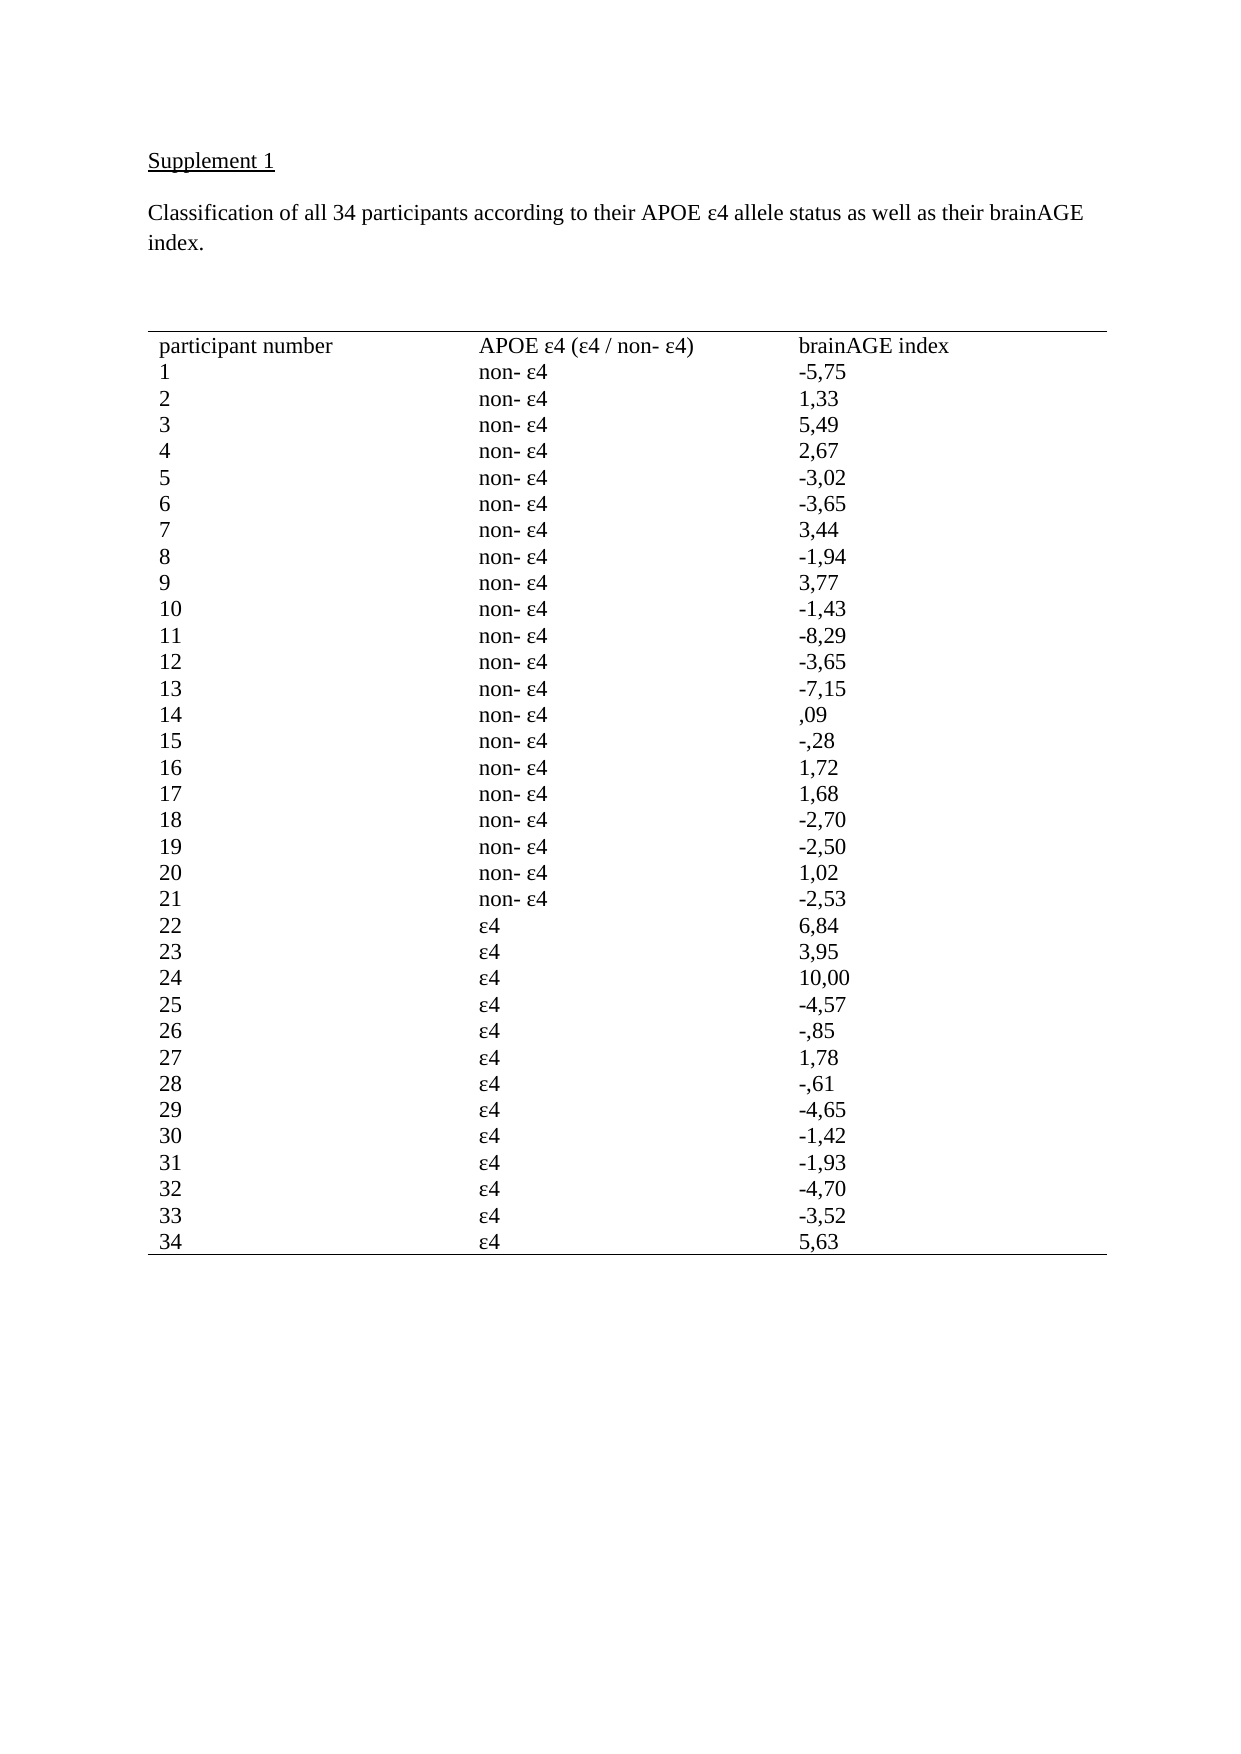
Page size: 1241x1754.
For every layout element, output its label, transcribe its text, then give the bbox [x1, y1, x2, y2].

table_cell 3,77 [787, 569, 1107, 596]
table_cell non- ε4 [468, 859, 787, 885]
table_cell non- ε4 [468, 543, 787, 569]
table_cell non- ε4 [468, 490, 787, 516]
table_cell ε4 [468, 912, 787, 938]
table_cell 34 [148, 1228, 467, 1254]
table_cell 5,49 [787, 411, 1107, 437]
table_cell ε4 [468, 938, 787, 964]
table_cell 1,02 [787, 859, 1107, 885]
table_cell 12 [148, 648, 467, 674]
table_cell ε4 [468, 1096, 787, 1123]
table_cell non- ε4 [468, 596, 787, 622]
table_cell -4,57 [787, 991, 1107, 1017]
table_cell non- ε4 [468, 516, 787, 543]
text Supplement 1 [148, 148, 1093, 174]
table_cell -1,43 [787, 596, 1107, 622]
table_cell ε4 [468, 1070, 787, 1096]
table_cell 3 [148, 411, 467, 437]
table_cell -3,02 [787, 464, 1107, 490]
table_cell 1,72 [787, 754, 1107, 780]
table_cell non- ε4 [468, 622, 787, 648]
table_cell 31 [148, 1149, 467, 1175]
table_cell ε4 [468, 1228, 787, 1254]
table_cell -5,75 [787, 358, 1107, 385]
table_cell -,61 [787, 1070, 1107, 1096]
table_cell 7 [148, 516, 467, 543]
table_cell -3,52 [787, 1202, 1107, 1228]
table_cell 14 [148, 701, 467, 727]
table_header participant number [148, 332, 467, 358]
table_cell 29 [148, 1096, 467, 1123]
table_cell -2,50 [787, 833, 1107, 859]
table_cell 10,00 [787, 965, 1107, 991]
table_cell 27 [148, 1044, 467, 1070]
table_cell 22 [148, 912, 467, 938]
table_cell 23 [148, 938, 467, 964]
table_cell -7,15 [787, 675, 1107, 701]
table_cell 3,95 [787, 938, 1107, 964]
table_cell 5 [148, 464, 467, 490]
table_cell ε4 [468, 1044, 787, 1070]
table_cell non- ε4 [468, 411, 787, 437]
table_cell -4,70 [787, 1175, 1107, 1202]
table_cell non- ε4 [468, 648, 787, 674]
table_cell 28 [148, 1070, 467, 1096]
table_cell non- ε4 [468, 464, 787, 490]
table_cell 11 [148, 622, 467, 648]
table_cell ε4 [468, 1202, 787, 1228]
table_cell non- ε4 [468, 780, 787, 806]
table_cell 3,44 [787, 516, 1107, 543]
table_cell non- ε4 [468, 675, 787, 701]
table_cell 6 [148, 490, 467, 516]
table_cell -,85 [787, 1017, 1107, 1043]
table_cell -4,65 [787, 1096, 1107, 1123]
table_cell 24 [148, 965, 467, 991]
table_header APOE ε4 (ε4 / non- ε4) [468, 332, 787, 358]
table_cell 25 [148, 991, 467, 1017]
table_cell ε4 [468, 1123, 787, 1149]
table_cell ε4 [468, 1017, 787, 1043]
table_cell non- ε4 [468, 385, 787, 411]
table_cell 15 [148, 727, 467, 754]
table_cell 21 [148, 885, 467, 912]
table_cell 1,68 [787, 780, 1107, 806]
table_cell 32 [148, 1175, 467, 1202]
table_cell ε4 [468, 991, 787, 1017]
table_cell -2,70 [787, 806, 1107, 833]
table_cell ε4 [468, 965, 787, 991]
table_cell 26 [148, 1017, 467, 1043]
table_cell non- ε4 [468, 701, 787, 727]
table_cell 33 [148, 1202, 467, 1228]
table_cell 20 [148, 859, 467, 885]
table_cell non- ε4 [468, 885, 787, 912]
table_cell -,28 [787, 727, 1107, 754]
table_cell 16 [148, 754, 467, 780]
table_cell -1,42 [787, 1123, 1107, 1149]
table_cell 5,63 [787, 1228, 1107, 1254]
table_cell 18 [148, 806, 467, 833]
table_cell 10 [148, 596, 467, 622]
table_cell 1,33 [787, 385, 1107, 411]
table_cell ε4 [468, 1149, 787, 1175]
table_cell 30 [148, 1123, 467, 1149]
table_cell 1 [148, 358, 467, 385]
table_cell non- ε4 [468, 358, 787, 385]
table_cell -3,65 [787, 648, 1107, 674]
table_cell ε4 [468, 1175, 787, 1202]
table_cell ,09 [787, 701, 1107, 727]
table_cell -8,29 [787, 622, 1107, 648]
table_cell -2,53 [787, 885, 1107, 912]
table_cell 1,78 [787, 1044, 1107, 1070]
table_cell 2,67 [787, 438, 1107, 464]
table_header brainAGE index [787, 332, 1107, 358]
table_cell 17 [148, 780, 467, 806]
table_cell 9 [148, 569, 467, 596]
table_cell non- ε4 [468, 806, 787, 833]
table_cell 13 [148, 675, 467, 701]
table_cell -3,65 [787, 490, 1107, 516]
table_cell -1,94 [787, 543, 1107, 569]
table_cell 8 [148, 543, 467, 569]
table_cell non- ε4 [468, 833, 787, 859]
table_cell non- ε4 [468, 754, 787, 780]
table_cell 4 [148, 438, 467, 464]
table_cell 6,84 [787, 912, 1107, 938]
table_cell 2 [148, 385, 467, 411]
table_cell -1,93 [787, 1149, 1107, 1175]
table_cell non- ε4 [468, 438, 787, 464]
text Classification of all 34 participants according to their APOE ε4 allele status as well as their brainAGE index. [148, 199, 1093, 255]
table_cell 19 [148, 833, 467, 859]
table_cell non- ε4 [468, 569, 787, 596]
table_cell non- ε4 [468, 727, 787, 754]
